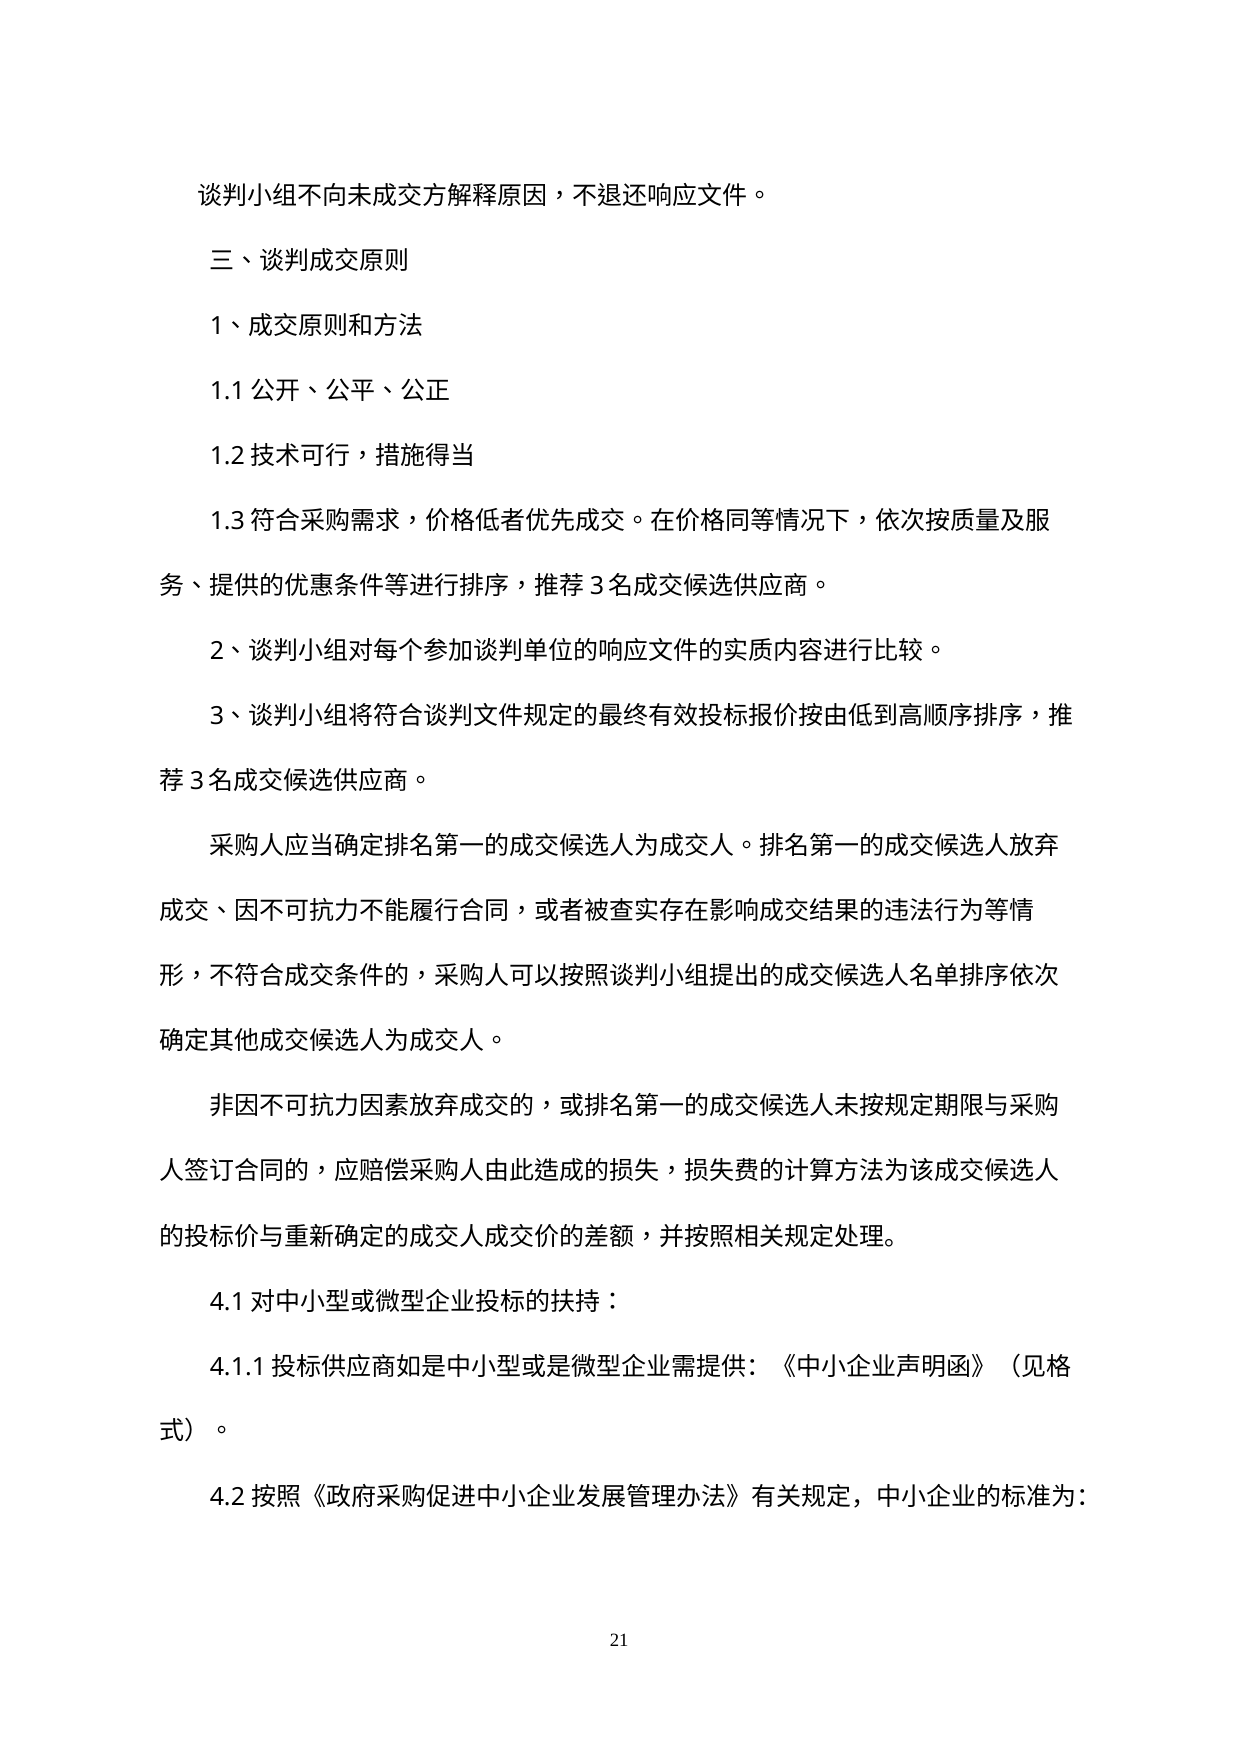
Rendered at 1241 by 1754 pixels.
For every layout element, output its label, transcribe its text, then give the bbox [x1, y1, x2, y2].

text 1.3符合采购需求，价格低者优先成交。在价格同等情况下，依次按质量及服务、提供的优惠条件等进行排序，推荐3名成交候选供应商。 [159, 487, 1078, 617]
text 非因不可抗力因素放弃成交的，或排名第一的成交候选人未按规定期限与采购人签订合同的，应赔偿采购人由此造成的损失，损失费的计算方法为该成交候选人的投标价与重新确定的成交人成交价的差额，并按照相关规定处理。 [159, 1072, 1078, 1267]
text 1、成交原则和方法 [159, 292, 1078, 357]
text 谈判小组不向未成交方解释原因，不退还响应文件。 [159, 162, 1078, 227]
text 4.1.1投标供应商如是中小型或是微型企业需提供：《中小企业声明函》（见格式）。 [159, 1332, 1078, 1462]
text 三、谈判成交原则 [159, 227, 1078, 292]
text 1.1公开、公平、公正 [159, 357, 1078, 422]
text 1.2技术可行，措施得当 [159, 422, 1078, 487]
text 2、谈判小组对每个参加谈判单位的响应文件的实质内容进行比较。 [159, 617, 1078, 682]
text 3、谈判小组将符合谈判文件规定的最终有效投标报价按由低到高顺序排序，推荐3名成交候选供应商。 [159, 682, 1078, 812]
text 4.1对中小型或微型企业投标的扶持： [159, 1267, 1078, 1332]
text 采购人应当确定排名第一的成交候选人为成交人。排名第一的成交候选人放弃成交、因不可抗力不能履行合同，或者被查实存在影响成交结果的违法行为等情形，不符合成交条件的，采购人可以按照谈判小组提出的成交候选人名单排序依次确定其他成交候选人为成交人。 [159, 812, 1078, 1072]
text 4.2 按照《政府采购促进中小企业发展管理办法》有关规定，中小企业的标准为： [159, 1462, 1078, 1527]
